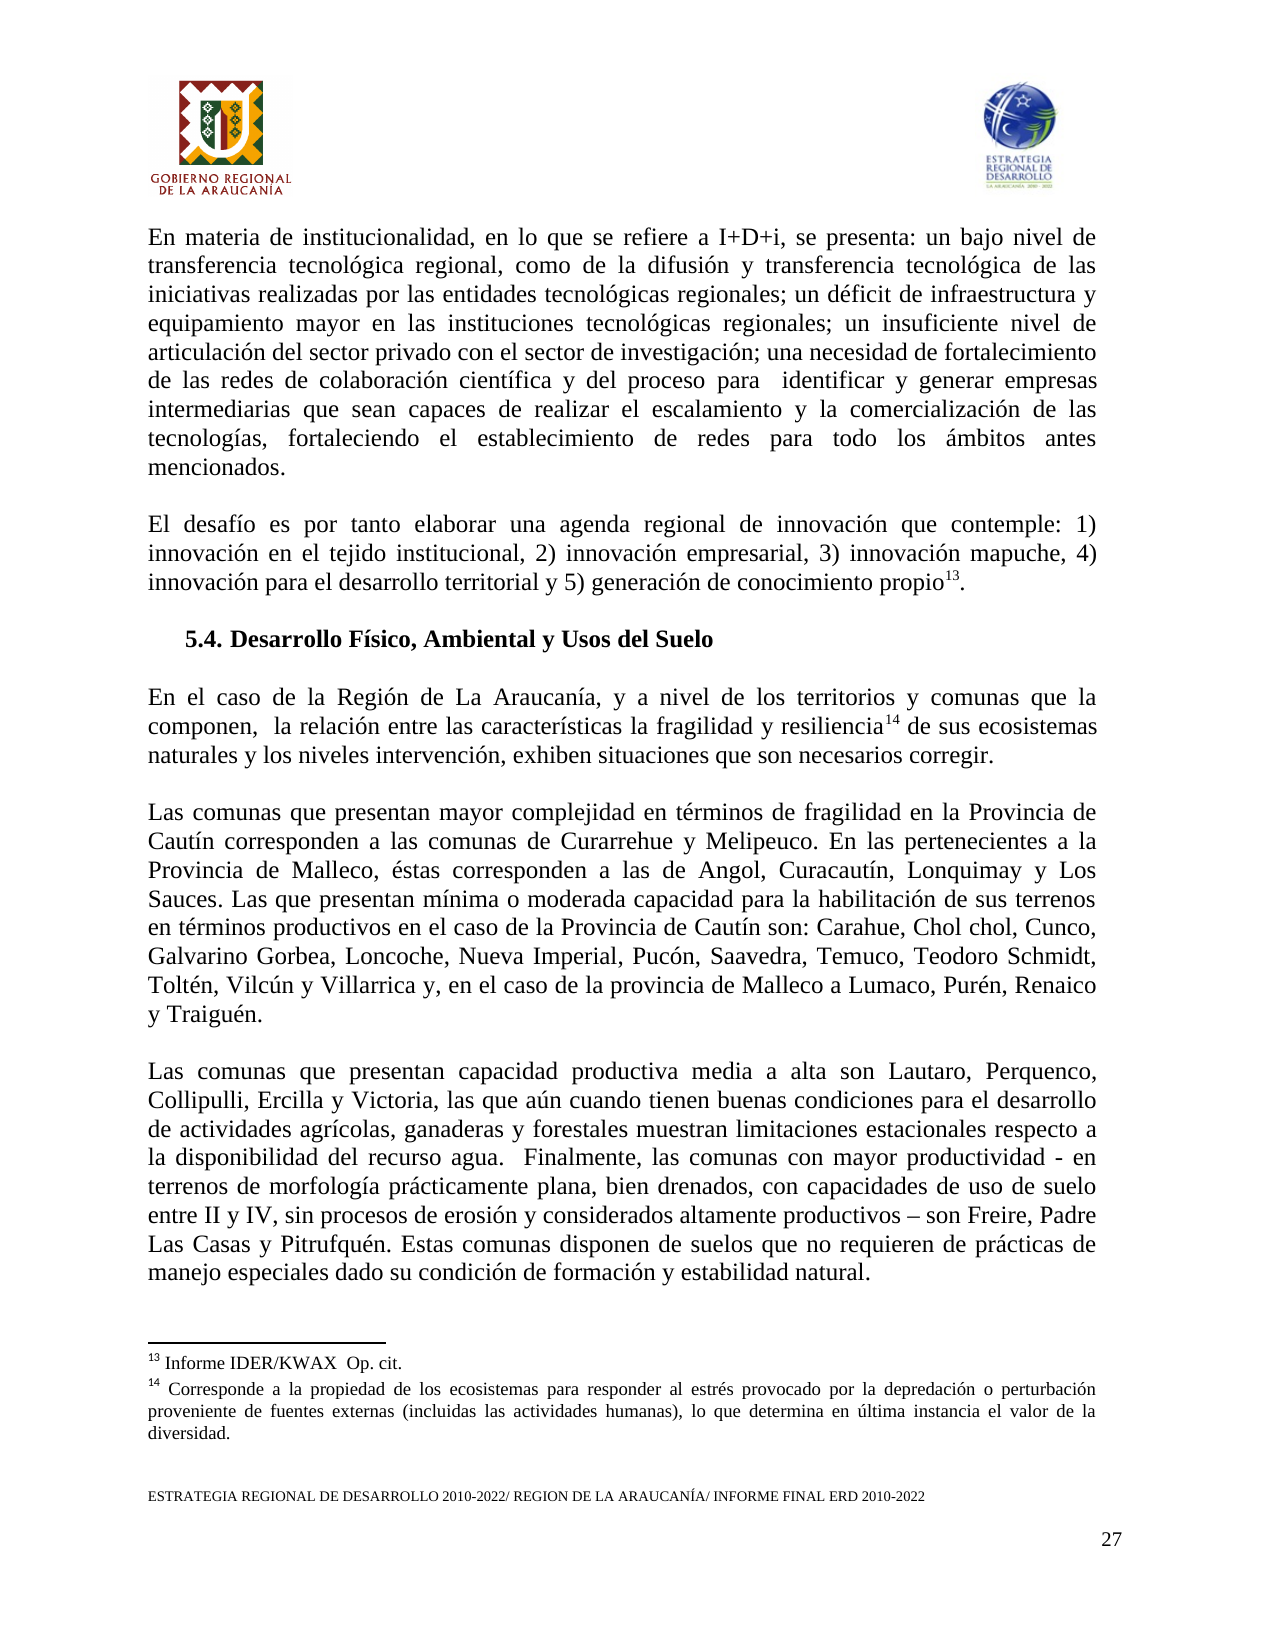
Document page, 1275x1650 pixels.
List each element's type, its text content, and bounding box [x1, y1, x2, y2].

picture [147, 75, 294, 197]
text En materia de institucionalidad, en lo que se refiere a I+D+i, se presenta: un bajo nivel de transferencia tecnológica regional, como de la difusión y transferencia tecnológica de las iniciativas realizadas por las entidades tecnológicas regionales; un déficit de infraestructura y equipamiento mayor en las instituciones tecnológicas regionales; un insuficiente nivel de articulación del sector privado con el sector de investigación; una necesidad de fortalecimiento de las redes de colaboración científica y del proceso para identificar y generar empresas intermediarias que sean capaces de realizar el escalamiento y la comercialización de las tecnologías, fortaleciendo el establecimiento de redes para todo los ámbitos antes mencionados. [148, 222, 1098, 480]
text Las comunas que presentan mayor complejidad en términos de fragilidad en la Provincia de Cautín corresponden a las comunas de Curarrehue y Melipeuco. En las pertenecientes a la Provincia de Malleco, éstas corresponden a las de Angol, Curacautín, Lonquimay y Los Sauces. Las que presentan mínima o moderada capacidad para la habilitación de sus terrenos en términos productivos en el caso de la Provincia de Cautín son: Carahue, Chol chol, Cunco, Galvarino Gorbea, Loncoche, Nueva Imperial, Pucón, Saavedra, Temuco, Teodoro Schmidt, Toltén, Vilcún y Villarrica y, en el caso de la provincia de Malleco a Lumaco, Purén, Renaico y Traiguén. [148, 797, 1098, 1027]
text El desafío es por tanto elaborar una agenda regional de innovación que contemple: 1) innovación en el tejido institucional, 2) innovación empresarial, 3) innovación mapuche, 4) innovación para el desarrollo territorial y 5) generación de conocimiento propio. [148, 509, 1098, 595]
picture [975, 73, 1069, 197]
text Las comunas que presentan capacidad productiva media a alta son Lautaro, Perquenco, Collipulli, Ercilla y Victoria, las que aún cuando tienen buenas condiciones para el desarrollo de actividades agrícolas, ganaderas y forestales muestran limitaciones estacionales respecto a la disponibilidad del recurso agua. Finalmente, las comunas con mayor productividad - en terrenos de morfología prácticamente plana, bien drenados, con capacidades de uso de suelo entre II y IV, sin procesos de erosión y considerados altamente productivos – son Freire, Padre Las Casas y Pitrufquén. Estas comunas disponen de suelos que no requieren de prácticas de manejo especiales dado su condición de formación y estabilidad natural. [148, 1056, 1098, 1286]
subtitle Desarrollo Físico, Ambiental y Usos del Suelo [185, 624, 1098, 653]
text En el caso de la Región de La Araucanía, y a nivel de los territorios y comunas que la componen, la relación entre las características la fragilidad y resiliencia de sus ecosistemas naturales y los niveles intervención, exhiben situaciones que son necesarios corregir. [148, 682, 1098, 769]
